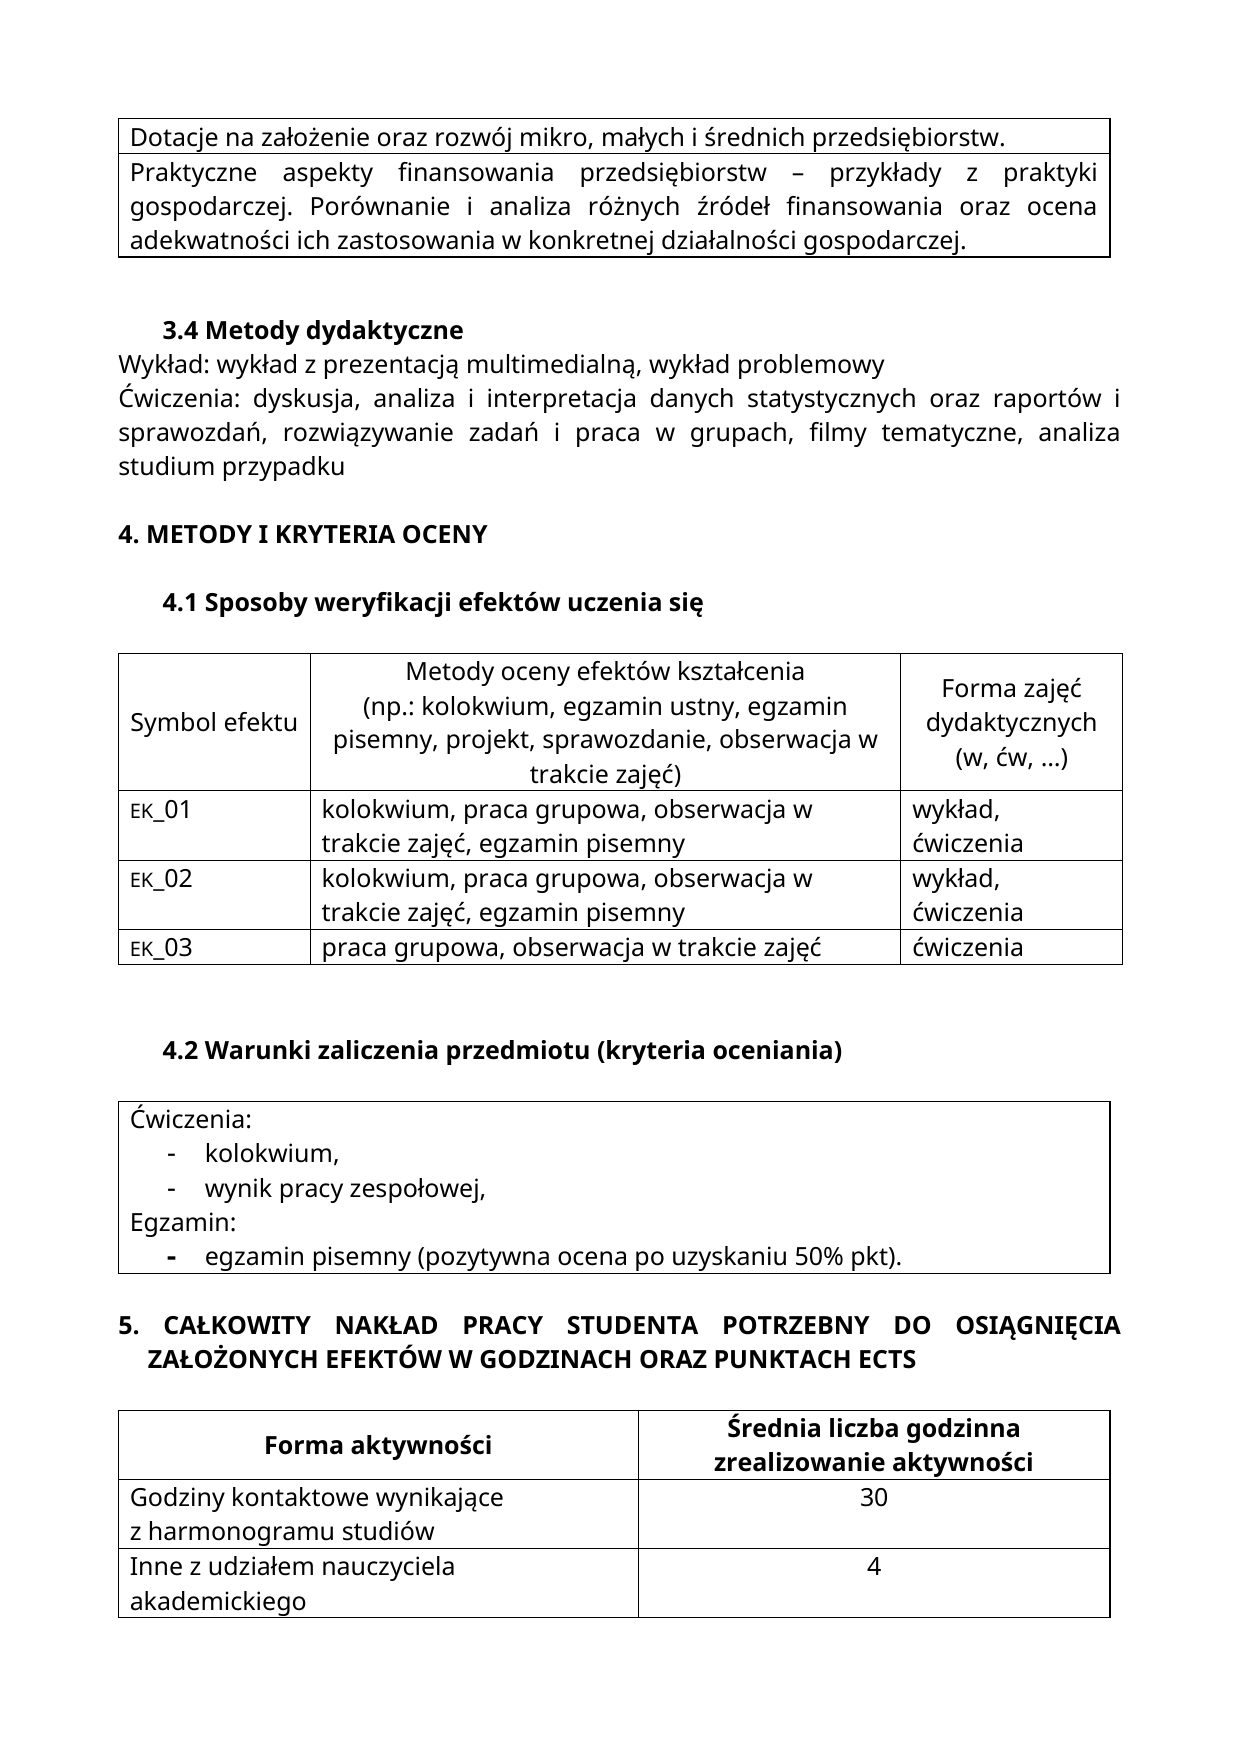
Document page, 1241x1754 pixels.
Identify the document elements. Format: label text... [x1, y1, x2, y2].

text 4.1 Sposoby weryfikacji efektów uczenia się [162, 585, 1122, 619]
table_cell Godziny kontaktowe wynikające z harmonogramu studiów [119, 1480, 638, 1548]
table_cell 4 [639, 1549, 1109, 1617]
table_header Forma zajęć dydaktycznych (w, ćw, …) [901, 654, 1122, 790]
table_header Metody oceny efektów kształcenia (np.: kolokwium, egzamin ustny, egzamin pisemny, projekt, sprawozdanie, obserwacja w trakcie zajęć) [311, 654, 900, 790]
text Ćwiczenia: dyskusja, analiza i interpretacja danych statystycznych oraz raportów i sprawozdań, rozwiązywanie zadań i praca w grupach, filmy tematyczne, analiza studium przypadku [118, 381, 1122, 483]
text 4.2 Warunki zaliczenia przedmiotu (kryteria oceniania) [162, 1033, 1122, 1067]
table_cell wykład, ćwiczenia [901, 791, 1122, 859]
table_cell Praktyczne aspekty finansowania przedsiębiorstw – przykłady z praktyki gospodarczej. Porównanie i analiza różnych źródeł finansowania oraz ocena adekwatności ich zastosowania w konkretnej działalności gospodarczej. [119, 154, 1109, 256]
table_cell ek_01 [119, 791, 310, 859]
table_header Średnia liczba godzinna zrealizowanie aktywności [639, 1411, 1109, 1479]
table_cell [119, 119, 1109, 153]
table_cell ćwiczenia [901, 930, 1122, 964]
text 5. CAŁKOWITY NAKŁAD PRACY STUDENTA POTRZEBNY DO OSIĄGNIĘCIA ZAŁOŻONYCH EFEKTÓW W GODZINACH ORAZ PUNKTACH ECTS [118, 1307, 1122, 1376]
table_header Forma aktywności [119, 1411, 638, 1479]
table_cell kolokwium, praca grupowa, obserwacja w trakcie zajęć, egzamin pisemny [311, 861, 900, 929]
table_cell praca grupowa, obserwacja w trakcie zajęć [311, 930, 900, 964]
table_cell ek_03 [119, 930, 310, 964]
text Wykład: wykład z prezentacją multimedialną, wykład problemowy [118, 346, 1122, 381]
text 3.4 Metody dydaktyczne [162, 312, 1122, 346]
table_cell kolokwium, praca grupowa, obserwacja w trakcie zajęć, egzamin pisemny [311, 791, 900, 859]
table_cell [119, 1549, 638, 1617]
text 4. METODY I KRYTERIA OCENY [118, 517, 1122, 551]
table_cell 30 [639, 1480, 1109, 1548]
table_cell ek_02 [119, 861, 310, 929]
table_header Symbol efektu [119, 654, 310, 790]
table_cell wykład, ćwiczenia [901, 861, 1122, 929]
table_header Ćwiczenia: kolokwium, wynik pracy zespołowej, Egzamin: egzamin pisemny (pozytywna ocena po uzyskaniu 50% pkt). [119, 1102, 1109, 1272]
